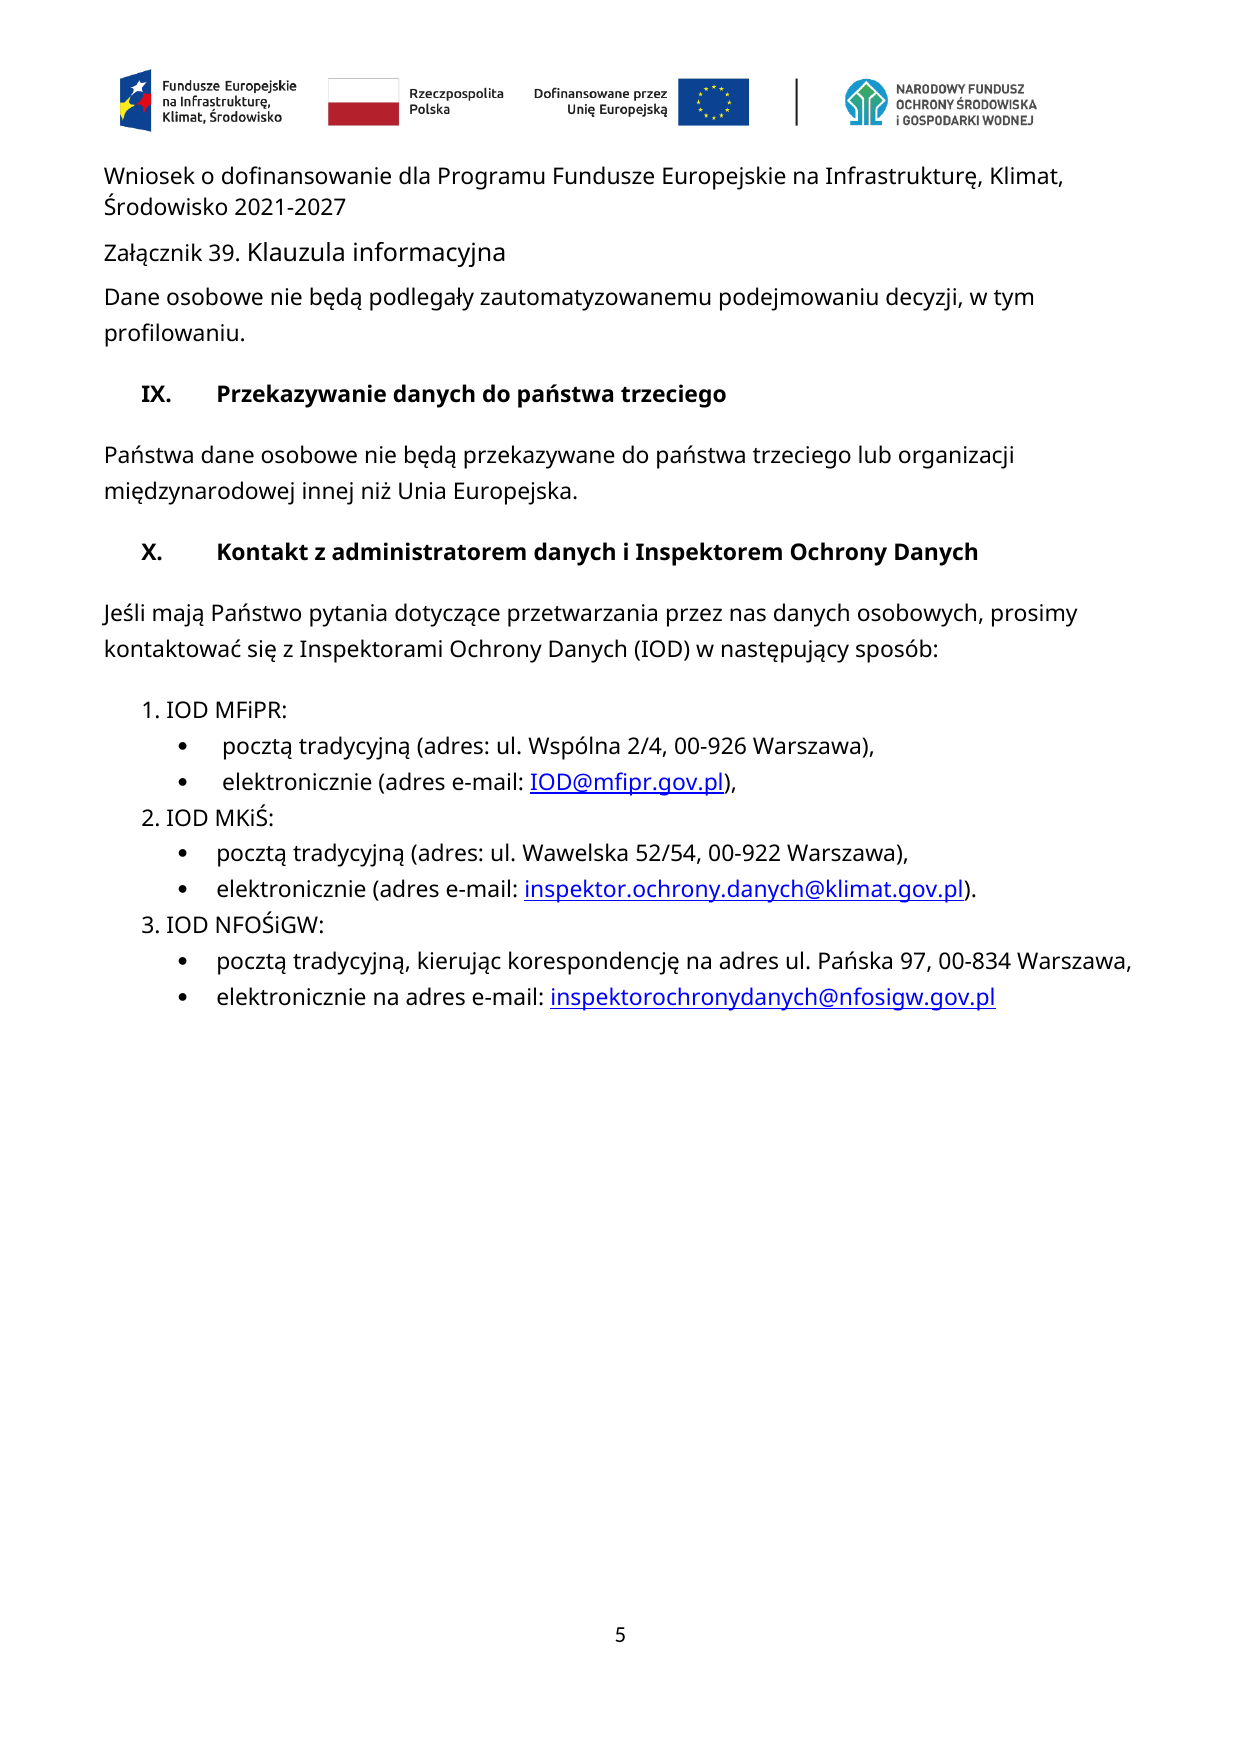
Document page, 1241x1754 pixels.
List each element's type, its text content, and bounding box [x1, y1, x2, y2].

list pocztą tradycyjną (adres: ul. Wawelska 52/54, 00-922 Warszawa), [178, 837, 1137, 869]
text Jeśli mają Państwo pytania dotyczące przetwarzania przez nas danych osobowych, prosimy kontaktować się z Inspektorami Ochrony Danych (IOD) w następujący sposób: [103, 597, 1137, 664]
text Państwa dane osobowe nie będą przekazywane do państwa trzeciego lub organizacji międzynarodowej innej niż Unia Europejska. [103, 439, 1137, 506]
text 3. IOD NFOŚiGW: [141, 909, 1137, 941]
list Przekazywanie danych do państwa trzeciego [141, 378, 1137, 409]
picture [103, 53, 1049, 147]
list elektronicznie (adres e-mail: inspektor.ochrony.danych@klimat.gov.pl). [178, 873, 1137, 904]
list pocztą tradycyjną, kierując korespondencję na adres ul. Pańska 97, 00-834 Warszawa, [178, 945, 1137, 976]
list elektronicznie (adres e-mail: IOD@mfipr.gov.pl), [178, 766, 1137, 797]
list elektronicznie na adres e-mail: inspektorochronydanych@nfosigw.gov.pl [178, 981, 1137, 1012]
text Dane osobowe nie będą podlegały zautomatyzowanemu podejmowaniu decyzji, w tym profilowaniu. [103, 281, 1137, 348]
text 2. IOD MKiŚ: [141, 801, 1137, 833]
text 1. IOD MFiPR: [141, 694, 1137, 725]
list Kontakt z administratorem danych i Inspektorem Ochrony Danych [141, 536, 1137, 567]
list pocztą tradycyjną (adres: ul. Wspólna 2/4, 00-926 Warszawa), [178, 729, 1137, 761]
